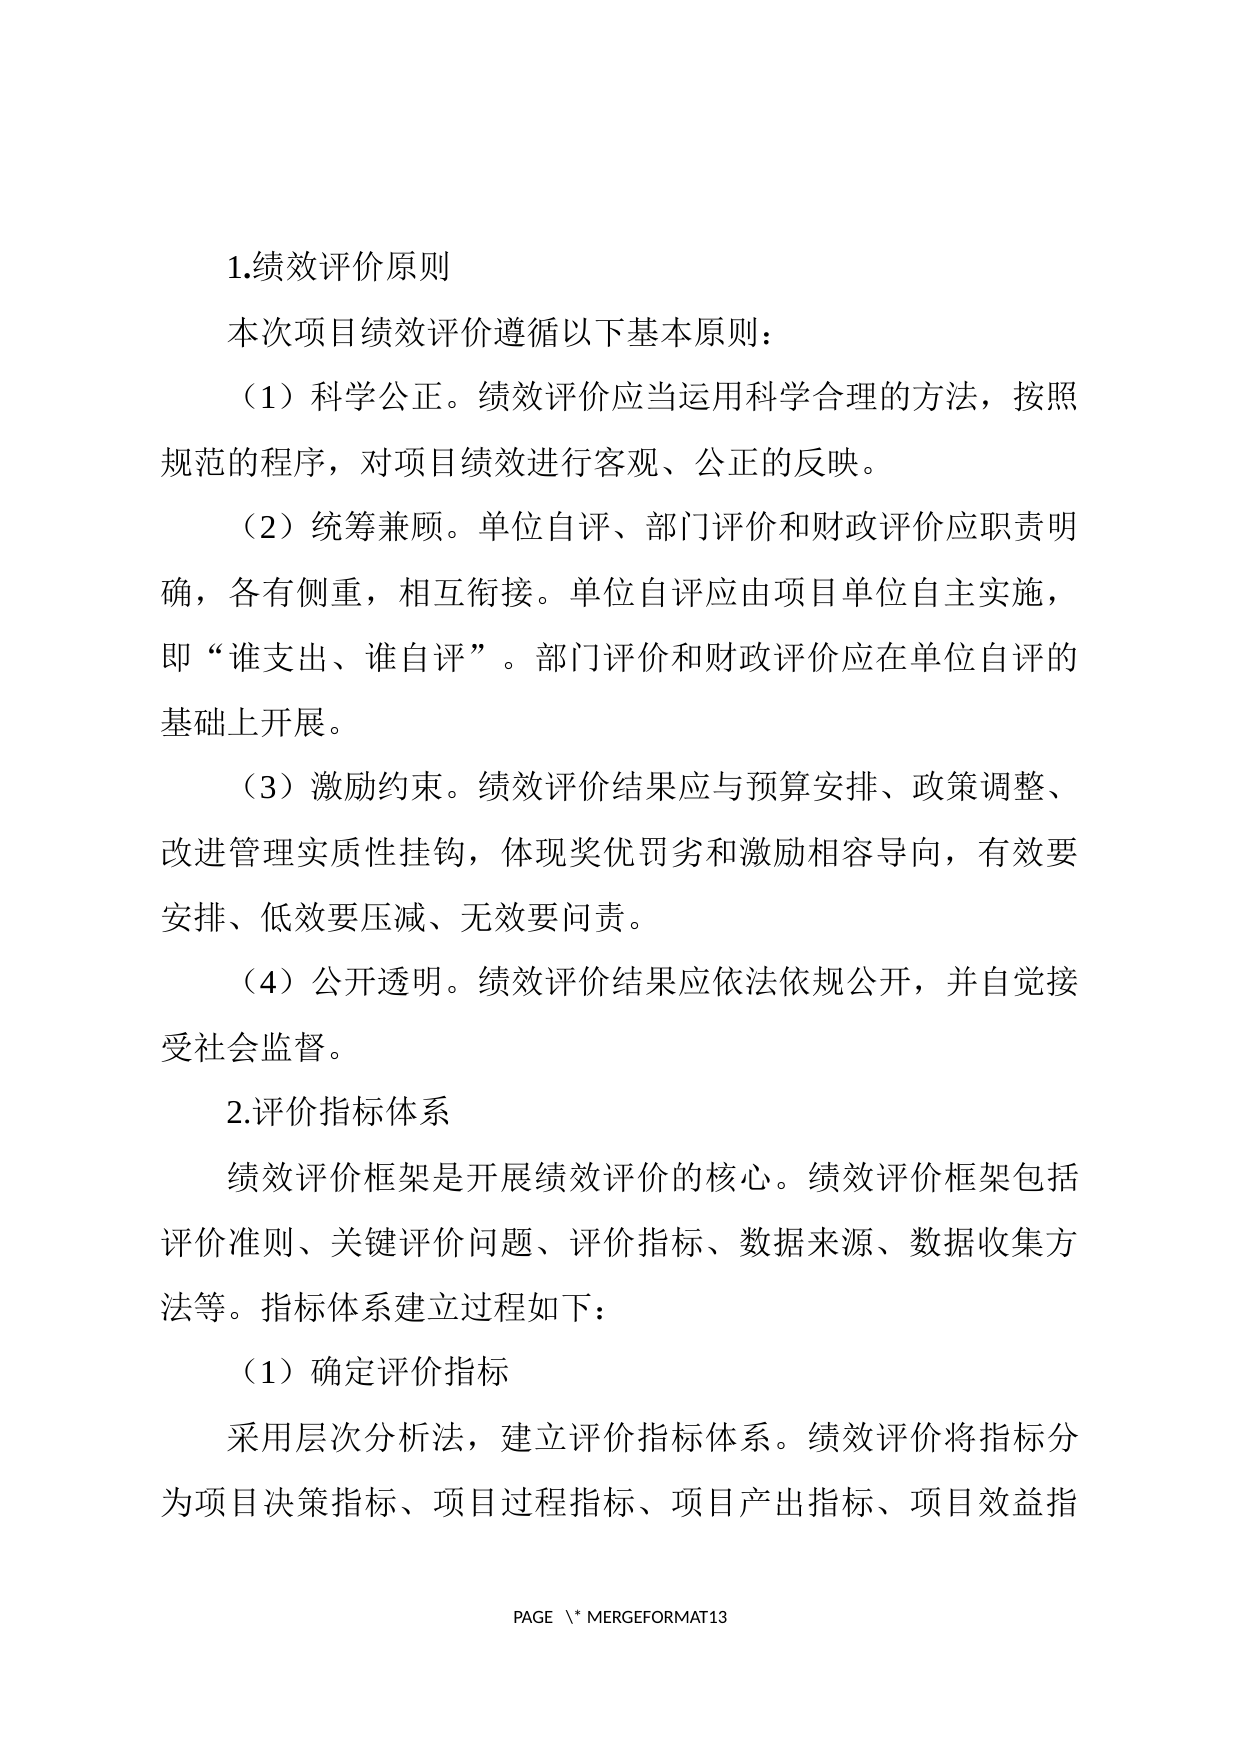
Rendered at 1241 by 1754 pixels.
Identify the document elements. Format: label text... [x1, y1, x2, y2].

title 1.绩效评价原则 [159, 233, 1081, 298]
title （4）公开透明。绩效评价结果应依法依规公开，并自觉接受社会监督。 [159, 948, 1081, 1078]
title （3）激励约束。绩效评价结果应与预算安排、政策调整、改进管理实质性挂钩，体现奖优罚劣和激励相容导向，有效要安排、低效要压减、无效要问责。 [159, 753, 1081, 948]
title （1）科学公正。绩效评价应当运用科学合理的方法，按照规范的程序，对项目绩效进行客观、公正的反映。 [159, 363, 1081, 493]
title 绩效评价框架是开展绩效评价的核心。绩效评价框架包括评价准则、关键评价问题、评价指标、数据来源、数据收集方法等。指标体系建立过程如下： [159, 1143, 1081, 1338]
title （2）统筹兼顾。单位自评、部门评价和财政评价应职责明确，各有侧重，相互衔接。单位自评应由项目单位自主实施，即“谁支出、谁自评”。部门评价和财政评价应在单位自评的基础上开展。 [159, 493, 1081, 753]
title （1）确定评价指标 [159, 1338, 1081, 1403]
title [159, 1403, 1081, 1533]
text 本次项目绩效评价遵循以下基本原则： [159, 298, 1081, 363]
title 2.评价指标体系 [159, 1078, 1081, 1143]
